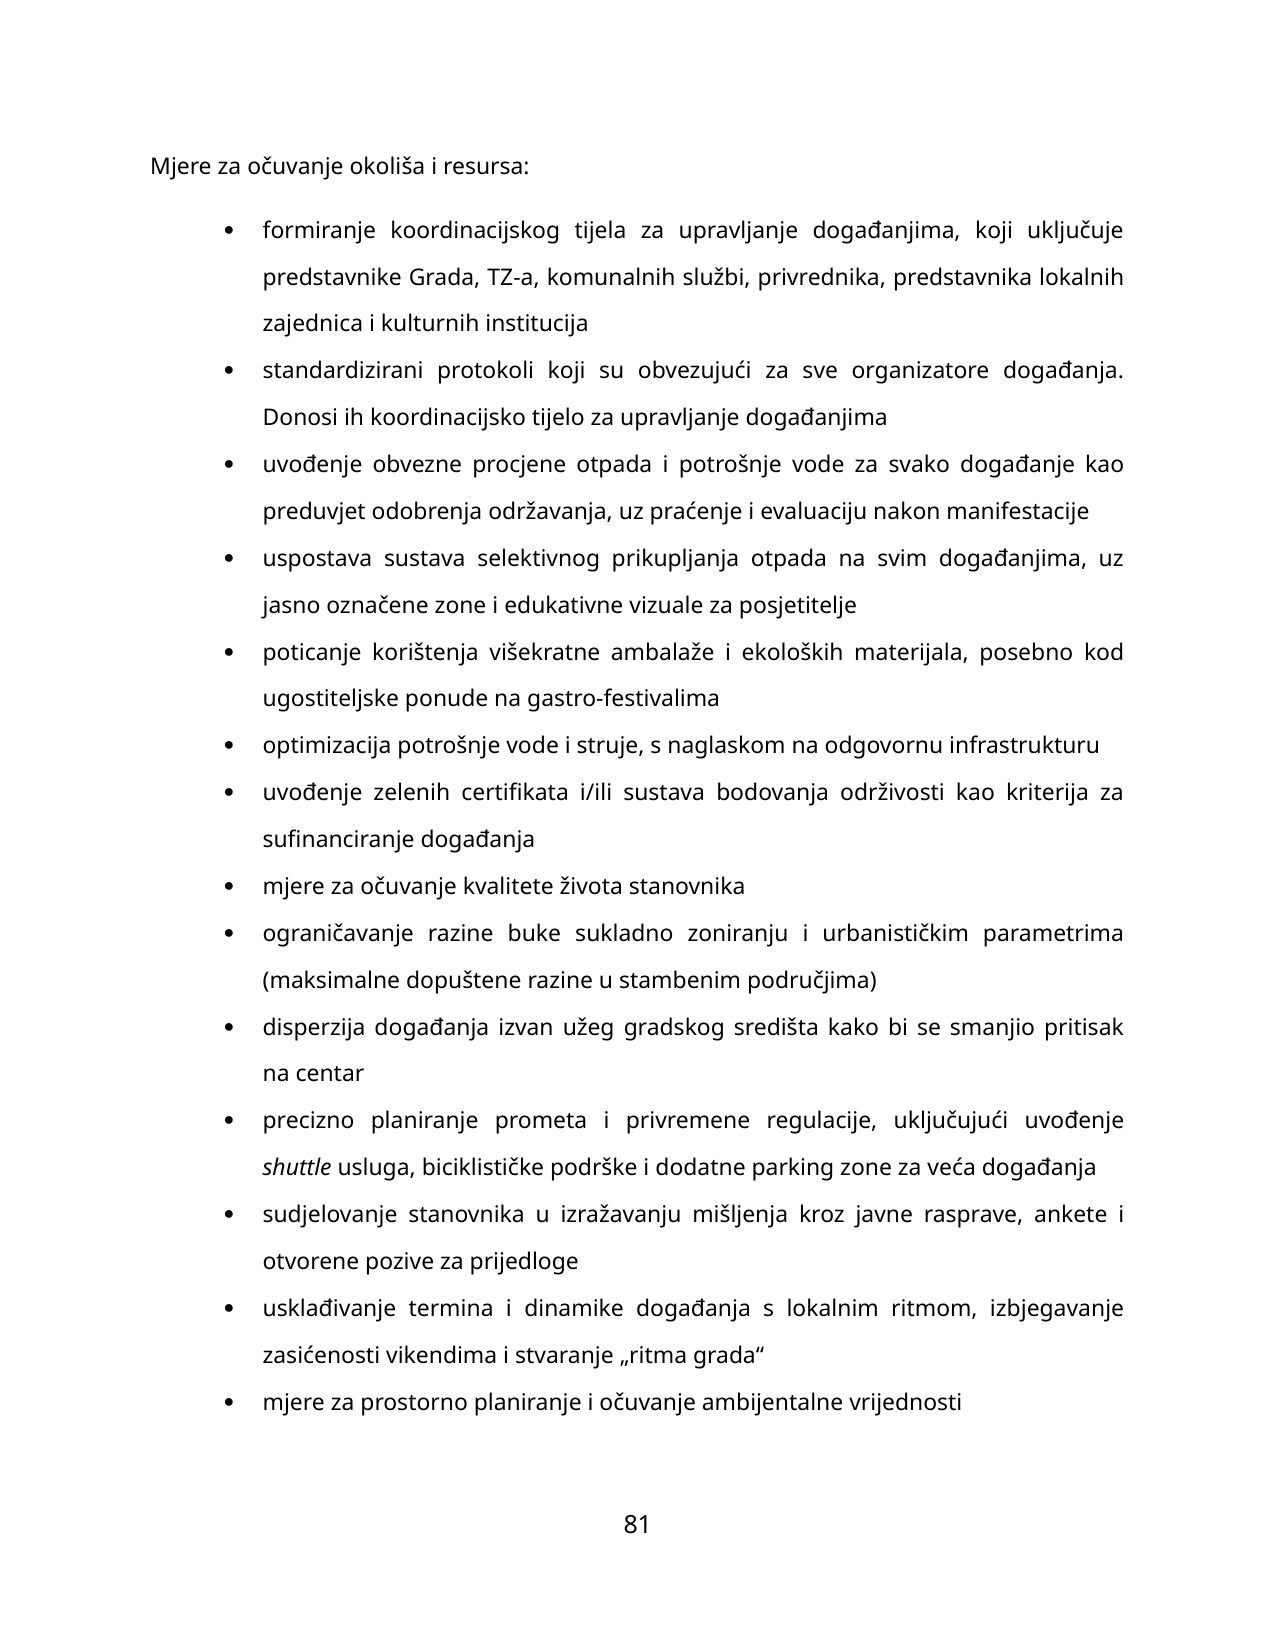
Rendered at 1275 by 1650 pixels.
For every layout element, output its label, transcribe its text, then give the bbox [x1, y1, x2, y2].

list uvođenje zelenih certifikata i/ili sustava bodovanja održivosti kao kriterija za sufinanciranje događanja [225, 776, 1125, 854]
list sudjelovanje stanovnika u izražavanju mišljenja kroz javne rasprave, ankete i otvorene pozive za prijedloge [225, 1198, 1125, 1276]
list uspostava sustava selektivnog prikupljanja otpada na svim događanjima, uz jasno označene zone i edukativne vizuale za posjetitelje [225, 542, 1125, 620]
list formiranje koordinacijskog tijela za upravljanje događanjima, koji uključuje predstavnike Grada, TZ-a, komunalnih službi, privrednika, predstavnika lokalnih zajednica i kulturnih institucija [225, 213, 1125, 338]
text Mjere za očuvanje okoliša i resursa: [150, 150, 1125, 181]
list poticanje korištenja višekratne ambalaže i ekoloških materijala, posebno kod ugostiteljske ponude na gastro-festivalima [225, 635, 1125, 713]
list ograničavanje razine buke sukladno zoniranju i urbanističkim parametrima (maksimalne dopuštene razine u stambenim područjima) [225, 917, 1125, 995]
list mjere za prostorno planiranje i očuvanje ambijentalne vrijednosti [225, 1385, 1125, 1417]
list optimizacija potrošnje vode i struje, s naglaskom na odgovornu infrastrukturu [225, 729, 1125, 760]
list standardizirani protokoli koji su obvezujući za sve organizatore događanja. Donosi ih koordinacijsko tijelo za upravljanje događanjima [225, 354, 1125, 432]
list disperzija događanja izvan užeg gradskog središta kako bi se smanjio pritisak na centar [225, 1010, 1125, 1088]
list usklađivanje termina i dinamike događanja s lokalnim ritmom, izbjegavanje zasićenosti vikendima i stvaranje „ritma grada“ [225, 1292, 1125, 1370]
list uvođenje obvezne procjene otpada i potrošnje vode za svako događanje kao preduvjet odobrenja održavanja, uz praćenje i evaluaciju nakon manifestacije [225, 448, 1125, 526]
list mjere za očuvanje kvalitete života stanovnika [225, 870, 1125, 901]
list precizno planiranje prometa i privremene regulacije, uključujući uvođenje shuttle usluga, biciklističke podrške i dodatne parking zone za veća događanja [225, 1104, 1125, 1182]
